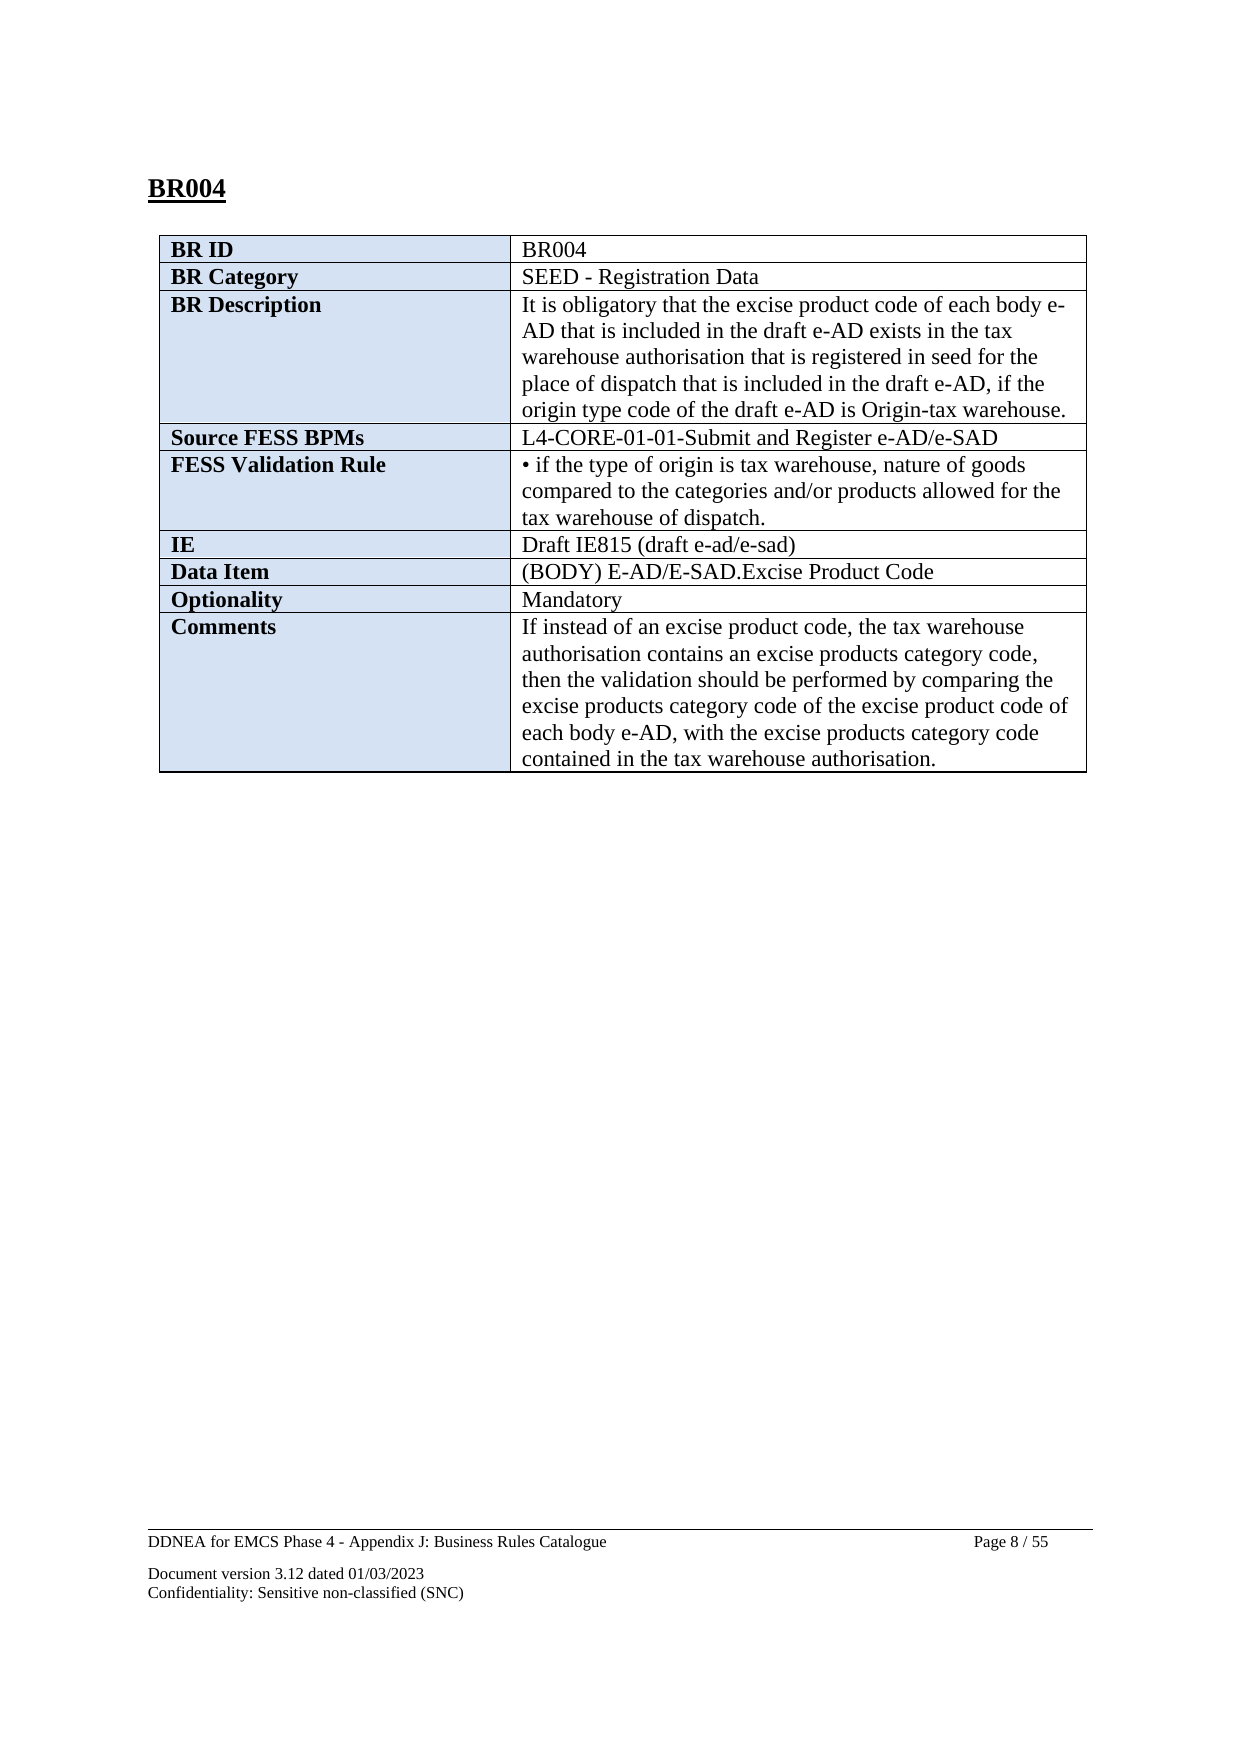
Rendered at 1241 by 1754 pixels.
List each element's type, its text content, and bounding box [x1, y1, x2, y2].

table_cell If instead of an excise product code, the tax warehouse authorisation contains an excise products category code, then the validation should be performed by comparing the excise products category code of the excise product code of each body e-AD, with the excise products category code contained in the tax warehouse authorisation. [511, 613, 1086, 771]
table_cell Optionality [160, 586, 510, 612]
table_cell L4-CORE-01-01-Submit and Register e-AD/e-SAD [511, 424, 1086, 450]
table_cell Source FESS BPMs [160, 424, 510, 450]
text BR004 [148, 173, 1093, 204]
table_cell SEED - Registration Data [511, 263, 1086, 290]
table_cell Mandatory [511, 586, 1086, 612]
table_cell FESS Validation Rule [160, 451, 510, 530]
table_header BR ID [160, 236, 510, 262]
table_cell BR Category [160, 263, 510, 290]
table_cell Comments [160, 613, 510, 771]
table_header BR004 [511, 236, 1086, 262]
table_cell Data Item [160, 559, 510, 585]
table_cell • if the type of origin is tax warehouse, nature of goods compared to the categories and/or products allowed for the tax warehouse of dispatch. [511, 451, 1086, 530]
table_cell It is obligatory that the excise product code of each body e-AD that is included in the draft e-AD exists in the tax warehouse authorisation that is registered in seed for the place of dispatch that is included in the draft e-AD, if the origin type code of the draft e-AD is Origin-tax warehouse. [511, 291, 1086, 422]
table_cell Draft IE815 (draft e-ad/e-sad) [511, 531, 1086, 557]
table_cell IE [160, 531, 510, 557]
table_cell BR Description [160, 291, 510, 422]
table_cell (BODY) E-AD/E-SAD.Excise Product Code [511, 559, 1086, 585]
